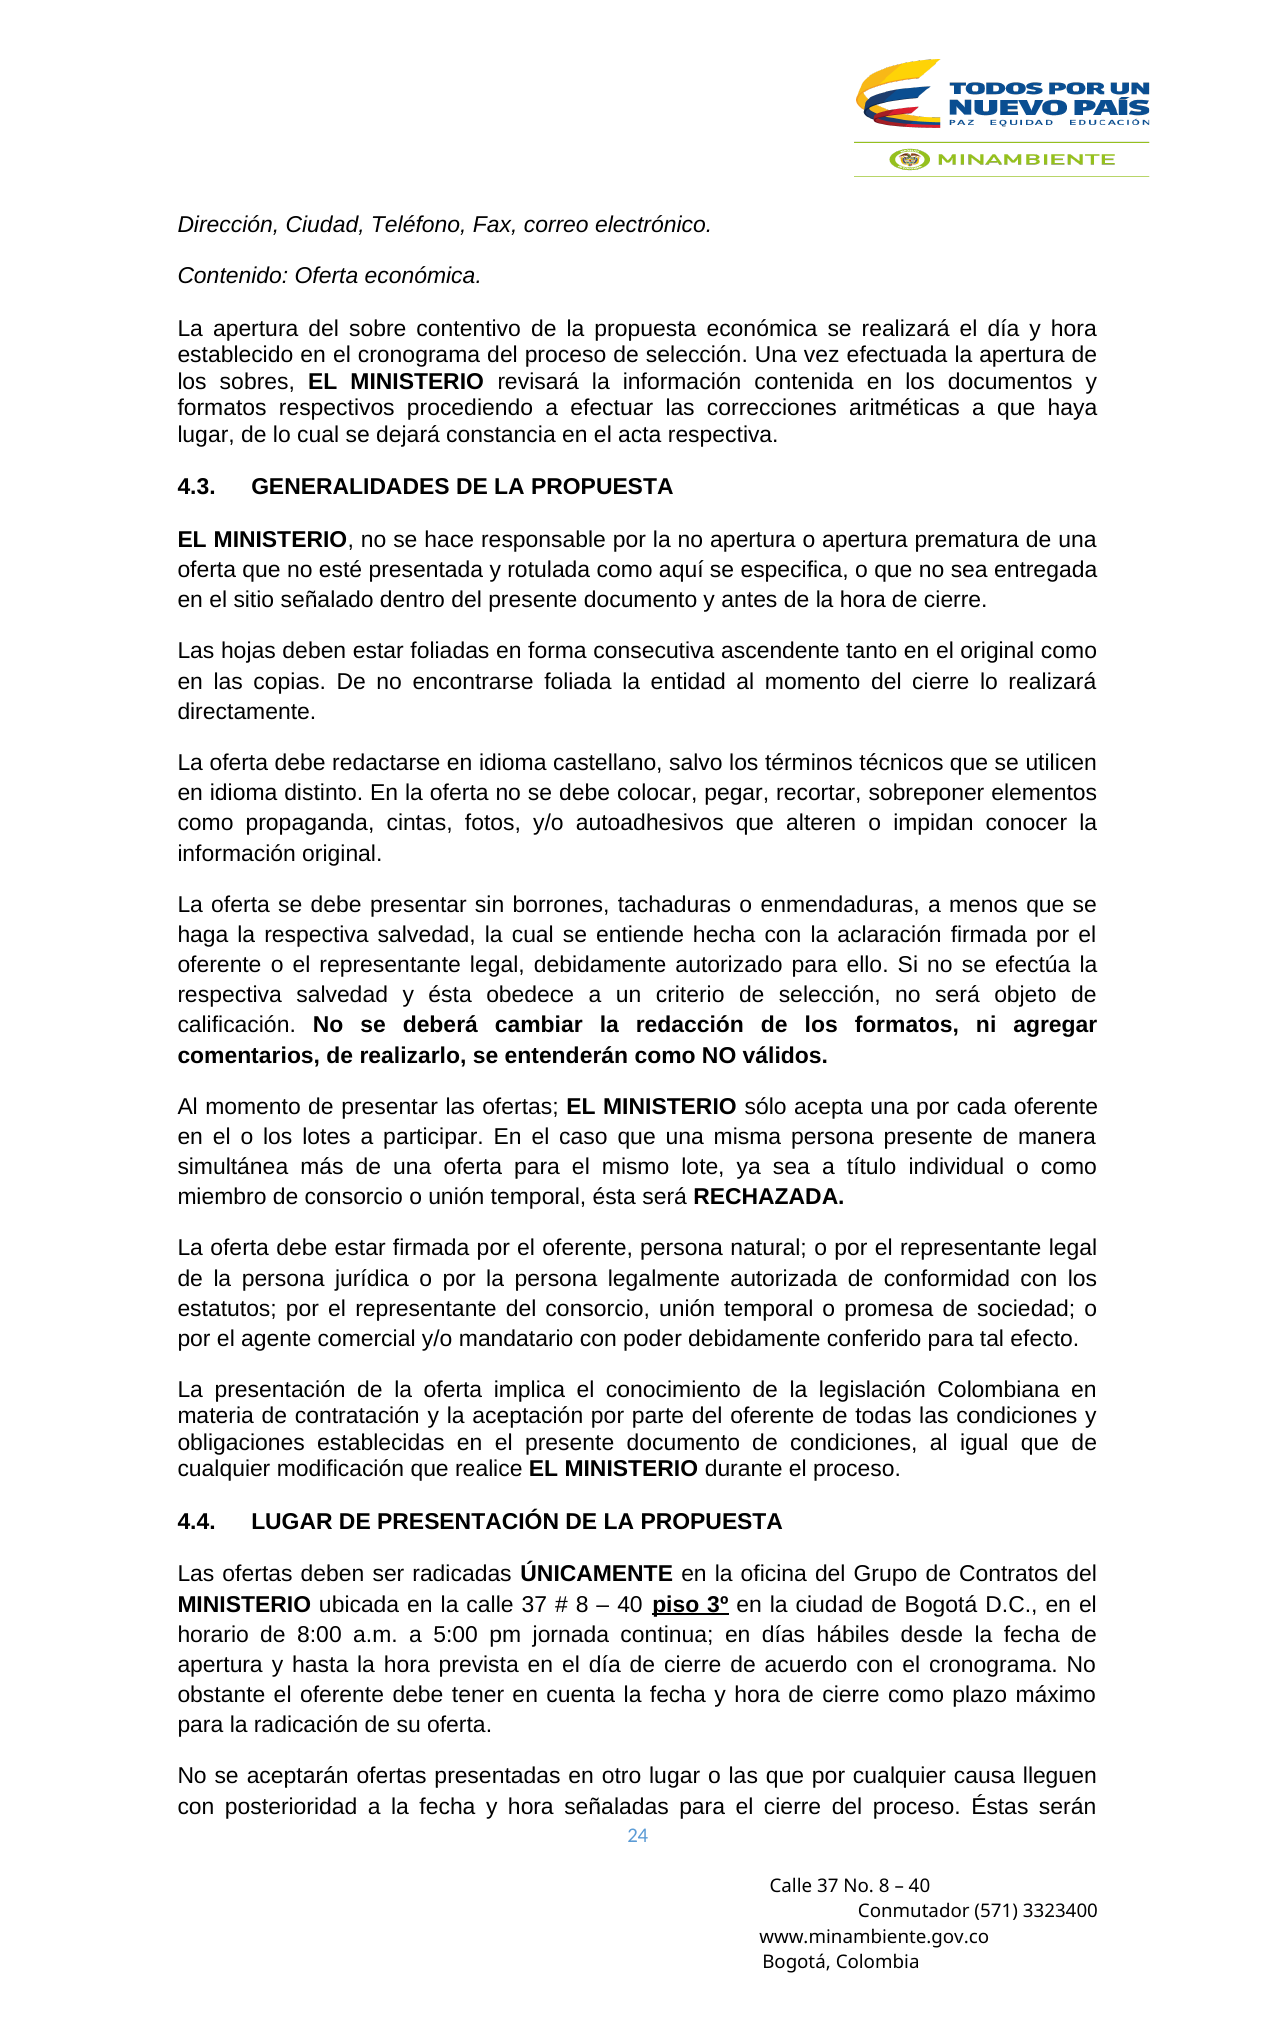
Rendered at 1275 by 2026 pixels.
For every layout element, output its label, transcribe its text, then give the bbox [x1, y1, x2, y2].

picture [853, 59, 1150, 177]
text La oferta debe redactarse en idioma castellano, salvo los términos técnicos que se utilicen en idioma distinto. En la oferta no se debe colocar, pegar, recortar, sobreponer elementos como propaganda, cintas, fotos, y/o autoadhesivos que alteren o impidan conocer la información original. [177, 749, 1098, 866]
list GENERALIDADES DE LA PROPUESTA [177, 473, 1098, 499]
text La oferta debe estar firmada por el oferente, persona natural; o por el representante legal de la persona jurídica o por la persona legalmente autorizada de conformidad con los estatutos; por el representante del consorcio, unión temporal o promesa de sociedad; o por el agente comercial y/o mandatario con poder debidamente conferido para tal efecto. [177, 1234, 1098, 1351]
list LUGAR DE PRESENTACIÓN DE LA PROPUESTA [177, 1508, 1098, 1534]
text EL MINISTERIO, no se hace responsable por la no apertura o apertura prematura de una oferta que no esté presentada y rotulada como aquí se especifica, o que no sea entregada en el sitio señalado dentro del presente documento y antes de la hora de cierre. [177, 526, 1098, 613]
text La presentación de la oferta implica el conocimiento de la legislación Colombiana en materia de contratación y la aceptación por parte del oferente de todas las condiciones y obligaciones establecidas en el presente documento de condiciones, al igual que de cualquier modificación que realice EL MINISTERIO durante el proceso. [177, 1376, 1098, 1481]
text Dirección, Ciudad, Teléfono, Fax, correo electrónico. [177, 211, 1098, 238]
text Al momento de presentar las ofertas; EL MINISTERIO sólo acepta una por cada oferente en el o los lotes a participar. En el caso que una misma persona presente de manera simultánea más de una oferta para el mismo lote, ya sea a título individual o como miembro de consorcio o unión temporal, ésta será RECHAZADA. [177, 1093, 1098, 1209]
text Las ofertas deben ser radicadas ÚNICAMENTE en la oficina del Grupo de Contratos del MINISTERIO ubicada en la calle 37 # 8 – 40 piso 3º en la ciudad de Bogotá D.C., en el horario de 8:00 a.m. a 5:00 pm jornada continua; en días hábiles desde la fecha de apertura y hasta la hora prevista en el día de cierre de acuerdo con el cronograma. No obstante el oferente debe tener en cuenta la fecha y hora de cierre como plazo máximo para la radicación de su oferta. [177, 1560, 1098, 1738]
title La apertura del sobre contentivo de la propuesta económica se realizará el día y hora establecido en el cronograma del proceso de selección. Una vez efectuada la apertura de los sobres, EL MINISTERIO revisará la información contenida en los documentos y formatos respectivos procediendo a efectuar las correcciones aritméticas a que haya lugar, de lo cual se dejará constancia en el acta respectiva. [177, 315, 1098, 447]
text La oferta se debe presentar sin borrones, tachaduras o enmendaduras, a menos que se haga la respectiva salvedad, la cual se entiende hecha con la aclaración firmada por el oferente o el representante legal, debidamente autorizado para ello. Si no se efectúa la respectiva salvedad y ésta obedece a un criterio de selección, no será objeto de calificación. No se deberá cambiar la redacción de los formatos, ni agregar comentarios, de realizarlo, se entenderán como NO válidos. [177, 891, 1098, 1068]
text Las hojas deben estar foliadas en forma consecutiva ascendente tanto en el original como en las copias. De no encontrarse foliada la entidad al momento del cierre lo realizará directamente. [177, 637, 1098, 724]
text Contenido: Oferta económica. [177, 262, 1098, 289]
